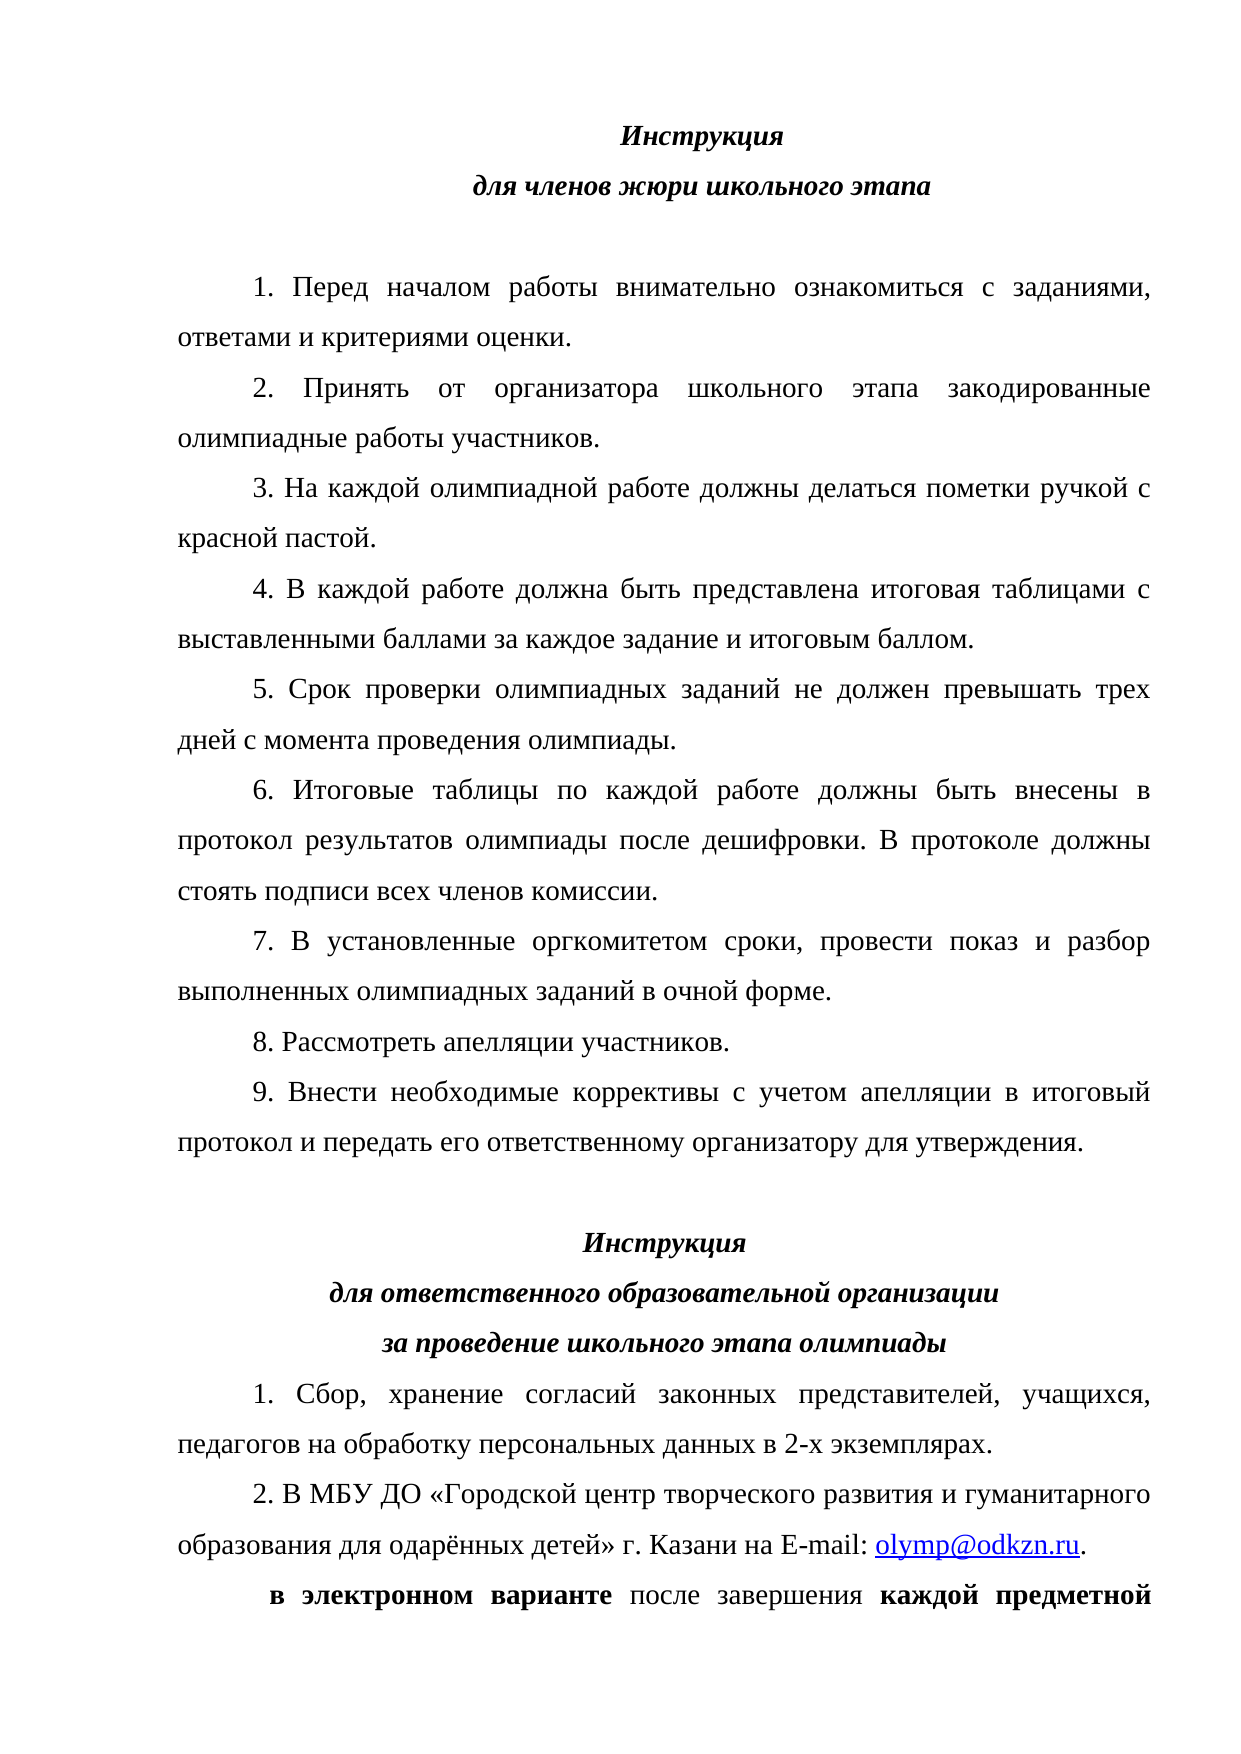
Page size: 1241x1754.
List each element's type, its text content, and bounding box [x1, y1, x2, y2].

text 5. Срок проверки олимпиадных заданий не должен превышать трех дней с момента проведения олимпиады. [177, 672, 1152, 755]
text для ответственного образовательной организации [177, 1275, 1152, 1309]
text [177, 1577, 1152, 1611]
text 8. Рассмотреть апелляции участников. [177, 1024, 1152, 1057]
text 9. Внести необходимые коррективы с учетом апелляции в итоговый протокол и передать его ответственному организатору для утверждения. [177, 1074, 1152, 1158]
text для членов жюри школьного этапа [177, 168, 1152, 202]
text 1. Сбор, хранение согласий законных представителей, учащихся, педагогов на обработку персональных данных в 2-х экземплярах. [177, 1376, 1152, 1460]
text 2. В МБУ ДО «Городской центр творческого развития и гуманитарного образования для одарённых детей» г. Казани на E-mail: olymp@odkzn.ru. [177, 1477, 1152, 1560]
text 1. Перед началом работы внимательно ознакомиться с заданиями, ответами и критериями оценки. [177, 269, 1152, 353]
text 2. Принять от организатора школьного этапа закодированные олимпиадные работы участников. [177, 370, 1152, 453]
text 3. На каждой олимпиадной работе должны делаться пометки ручкой с красной пастой. [177, 470, 1152, 554]
text 6. Итоговые таблицы по каждой работе должны быть внесены в протокол результатов олимпиады после дешифровки. В протоколе должны стоять подписи всех членов комиссии. [177, 772, 1152, 906]
text за проведение школьного этапа олимпиады [177, 1326, 1152, 1359]
text 4. В каждой работе должна быть представлена итоговая таблицами с выставленными баллами за каждое задание и итоговым баллом. [177, 571, 1152, 655]
text Инструкция [177, 1225, 1152, 1258]
text Инструкция [177, 118, 1152, 152]
text 7. В установленные оргкомитетом сроки, провести показ и разбор выполненных олимпиадных заданий в очной форме. [177, 923, 1152, 1007]
